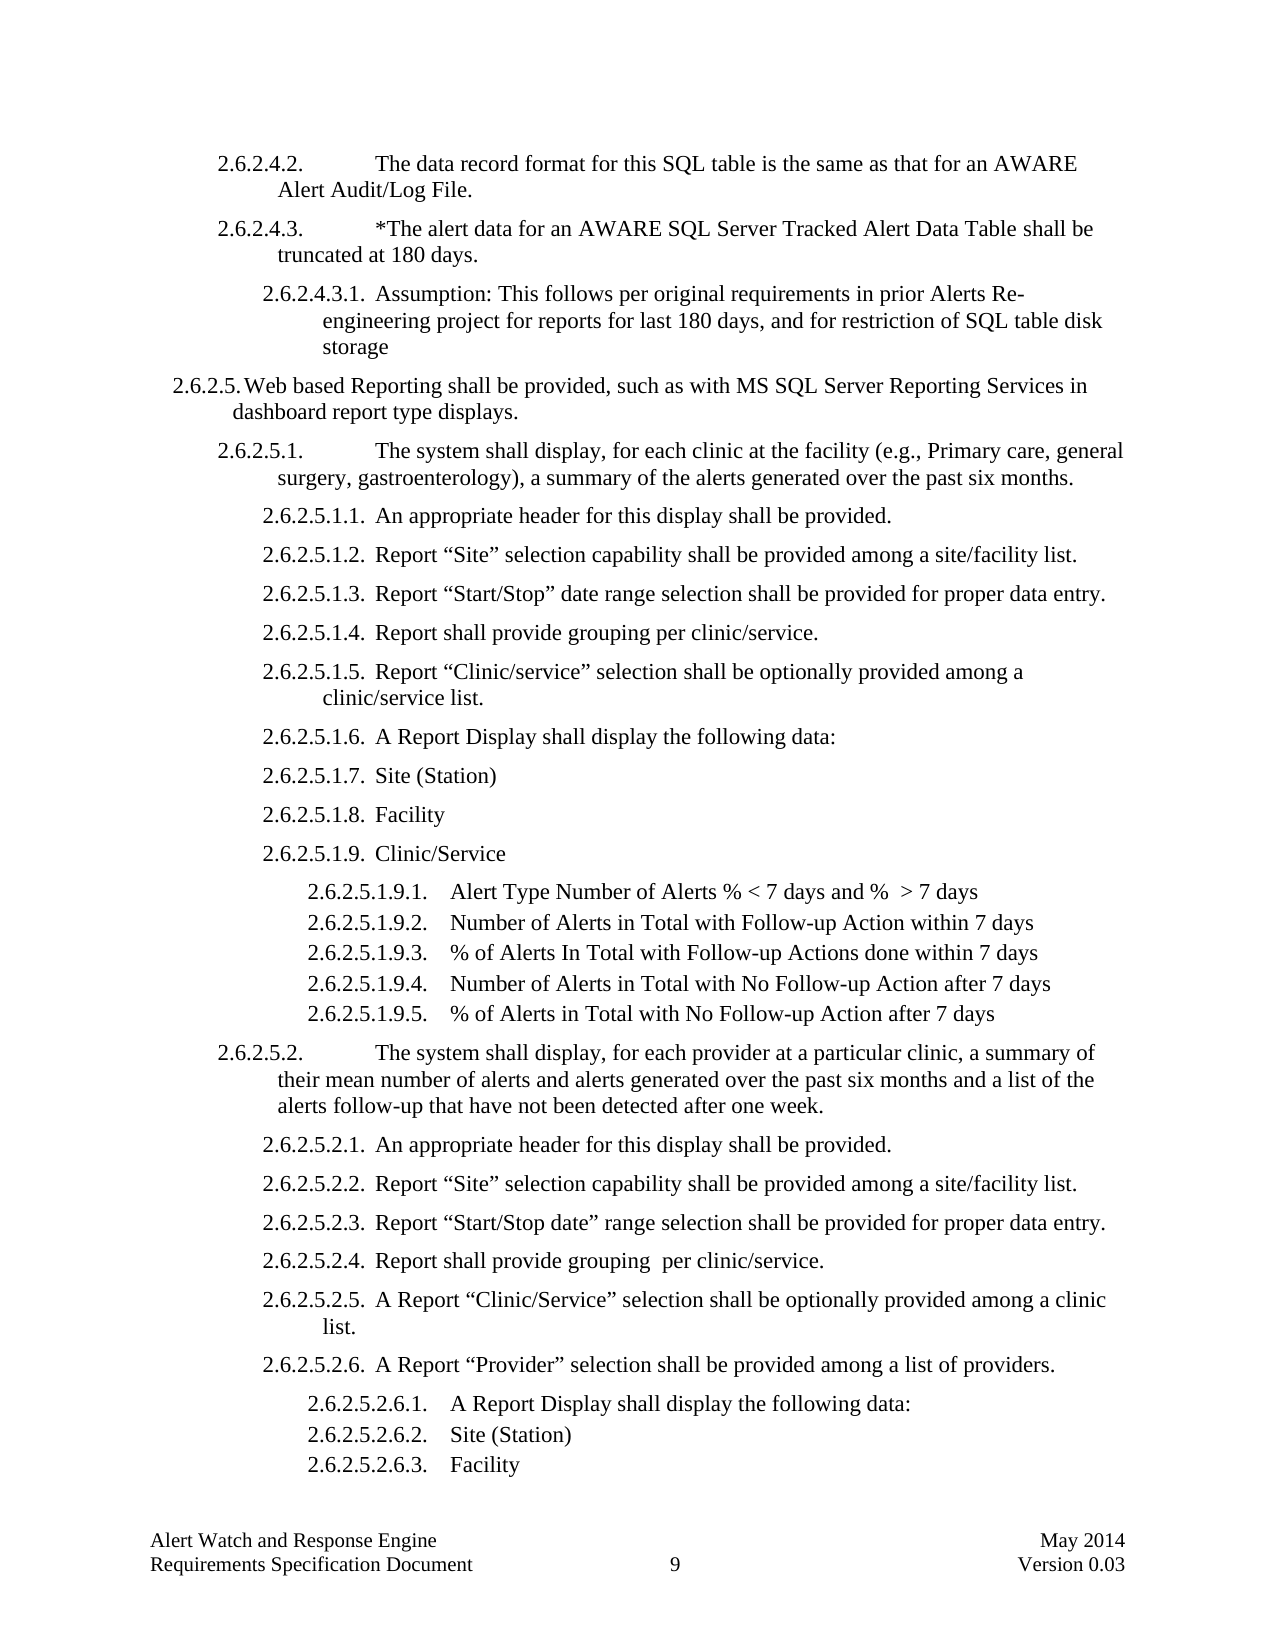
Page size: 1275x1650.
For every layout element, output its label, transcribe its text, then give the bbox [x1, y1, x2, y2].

text The system shall display, for each clinic at the facility (e.g., Primary care, general surgery, gastroenterology), a summary of the alerts generated over the past six months. [217, 437, 1125, 490]
text A Report “Clinic/Service” selection shall be optionally provided among a clinic list. [262, 1286, 1125, 1339]
text Report “Site” selection capability shall be provided among a site/facility list. [262, 541, 1125, 568]
text Report “Start/Stop” date range selection shall be provided for proper data entry. [262, 580, 1125, 606]
text Report shall provide grouping per clinic/service. [262, 1247, 1125, 1274]
text % of Alerts in Total with No Follow-up Action after 7 days [307, 1001, 1125, 1027]
text Report “Start/Stop date” range selection shall be provided for proper data entry. [262, 1209, 1125, 1235]
text An appropriate header for this display shall be provided. [262, 1131, 1125, 1157]
text An appropriate header for this display shall be provided. [262, 502, 1125, 529]
text Site (Station) [262, 762, 1125, 788]
text The data record format for this SQL table is the same as that for an AWARE Alert Audit/Log File. [217, 150, 1125, 203]
text Number of Alerts in Total with Follow-up Action within 7 days [307, 909, 1125, 935]
text Report shall provide grouping per clinic/service. [262, 619, 1125, 645]
text Report “Clinic/service” selection shall be optionally provided among a clinic/service list. [262, 658, 1125, 711]
text Clinic/Service [262, 839, 1125, 866]
text Facility [262, 801, 1125, 827]
text Number of Alerts in Total with No Follow-up Action after 7 days [307, 970, 1125, 996]
text Web based Reporting shall be provided, such as with MS SQL Server Reporting Services in dashboard report type displays. [172, 372, 1125, 425]
text A Report Display shall display the following data: [262, 723, 1125, 749]
text Alert Type Number of Alerts % < 7 days and % > 7 days [307, 878, 1125, 905]
text *The alert data for an AWARE SQL Server Tracked Alert Data Table shall be truncated at 180 days. [217, 215, 1125, 268]
text Report “Site” selection capability shall be provided among a site/facility list. [262, 1170, 1125, 1196]
text Assumption: This follows per original requirements in prior Alerts Re-engineering project for reports for last 180 days, and for restriction of SQL table disk storage [262, 280, 1125, 359]
text % of Alerts In Total with Follow-up Actions done within 7 days [307, 939, 1125, 966]
text A Report “Provider” selection shall be provided among a list of providers. [262, 1352, 1125, 1378]
text A Report Display shall display the following data: [307, 1390, 1125, 1417]
text Facility [307, 1451, 1125, 1478]
text Site (Station) [307, 1421, 1125, 1447]
text The system shall display, for each provider at a particular clinic, a summary of their mean number of alerts and alerts generated over the past six months and a list of the alerts follow-up that have not been detected after one week. [217, 1039, 1125, 1118]
